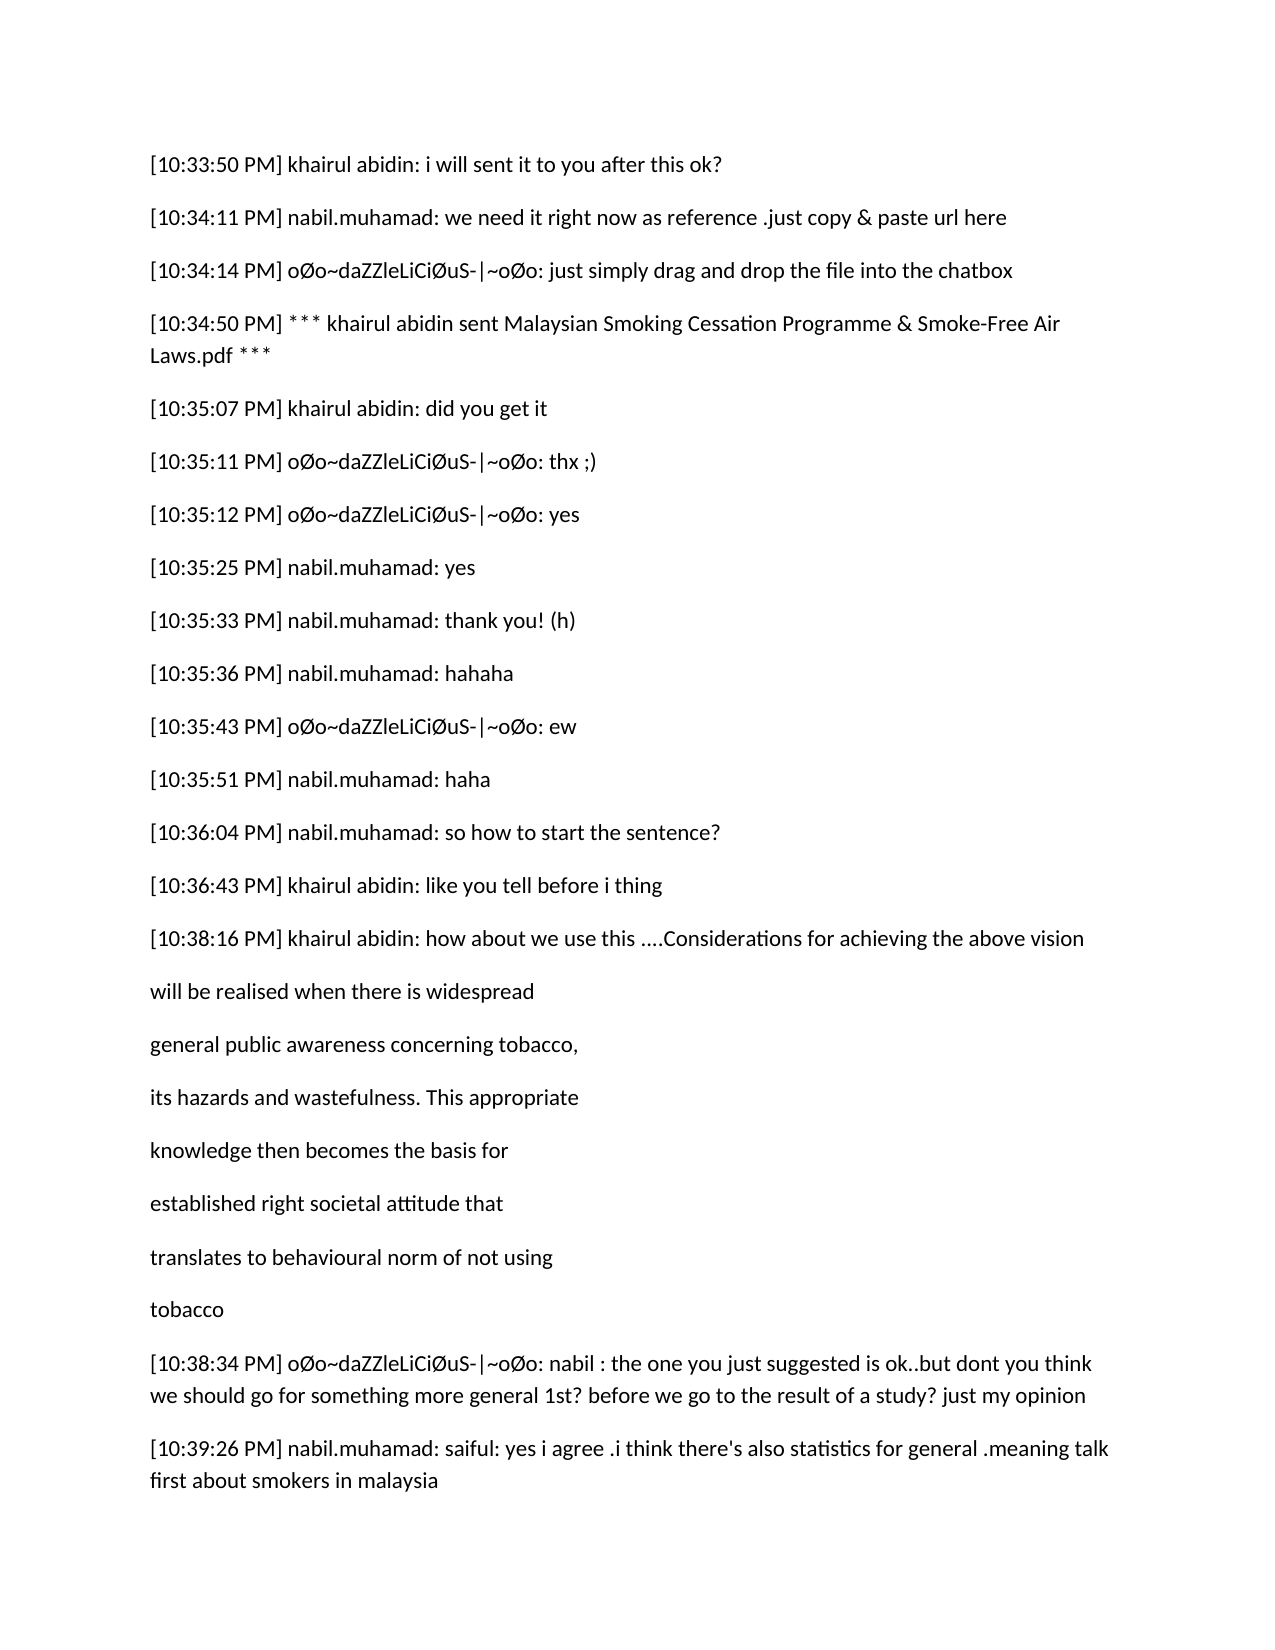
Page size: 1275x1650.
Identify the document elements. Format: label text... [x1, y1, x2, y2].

text tobacco [150, 1296, 1125, 1324]
text [10:38:16 PM] khairul abidin: how about we use this ....Considerations for achieving the above vision [150, 924, 1125, 952]
text [10:36:04 PM] nabil.muhamad: so how to start the sentence? [150, 818, 1125, 846]
text [10:34:14 PM] oØo~daZZleLiCiØuS-|~oØo: just simply drag and drop the file into the chatbox [150, 256, 1125, 284]
text [10:38:34 PM] oØo~daZZleLiCiØuS-|~oØo: nabil : the one you just suggested is ok..but dont you think we should go for something more general 1st? before we go to the result of a study? just my opinion [150, 1349, 1125, 1409]
text [10:35:25 PM] nabil.muhamad: yes [150, 553, 1125, 581]
text [10:34:50 PM] *** khairul abidin sent Malaysian Smoking Cessation Programme & Smoke-Free Air Laws.pdf *** [150, 309, 1125, 369]
text translates to behavioural norm of not using [150, 1243, 1125, 1271]
text [10:36:43 PM] khairul abidin: like you tell before i thing [150, 871, 1125, 899]
text [10:35:12 PM] oØo~daZZleLiCiØuS-|~oØo: yes [150, 500, 1125, 528]
text general public awareness concerning tobacco, [150, 1031, 1125, 1058]
text [10:35:07 PM] khairul abidin: did you get it [150, 394, 1125, 422]
text [10:35:11 PM] oØo~daZZleLiCiØuS-|~oØo: thx ;) [150, 447, 1125, 475]
text [10:35:36 PM] nabil.muhamad: hahaha [150, 659, 1125, 687]
text knowledge then becomes the basis for [150, 1137, 1125, 1164]
text [10:39:26 PM] nabil.muhamad: saiful: yes i agree .i think there's also statistics for general .meaning talk first about smokers in malaysia [150, 1434, 1125, 1494]
text its hazards and wastefulness. This appropriate [150, 1083, 1125, 1112]
text [10:35:43 PM] oØo~daZZleLiCiØuS-|~oØo: ew [150, 712, 1125, 740]
text [10:34:11 PM] nabil.muhamad: we need it right now as reference .just copy & paste url here [150, 203, 1125, 231]
text [10:35:33 PM] nabil.muhamad: thank you! (h) [150, 606, 1125, 634]
text [10:35:51 PM] nabil.muhamad: haha [150, 765, 1125, 793]
text [10:33:50 PM] khairul abidin: i will sent it to you after this ok? [150, 150, 1125, 178]
text will be realised when there is widespread [150, 977, 1125, 1006]
text established right societal attitude that [150, 1189, 1125, 1218]
